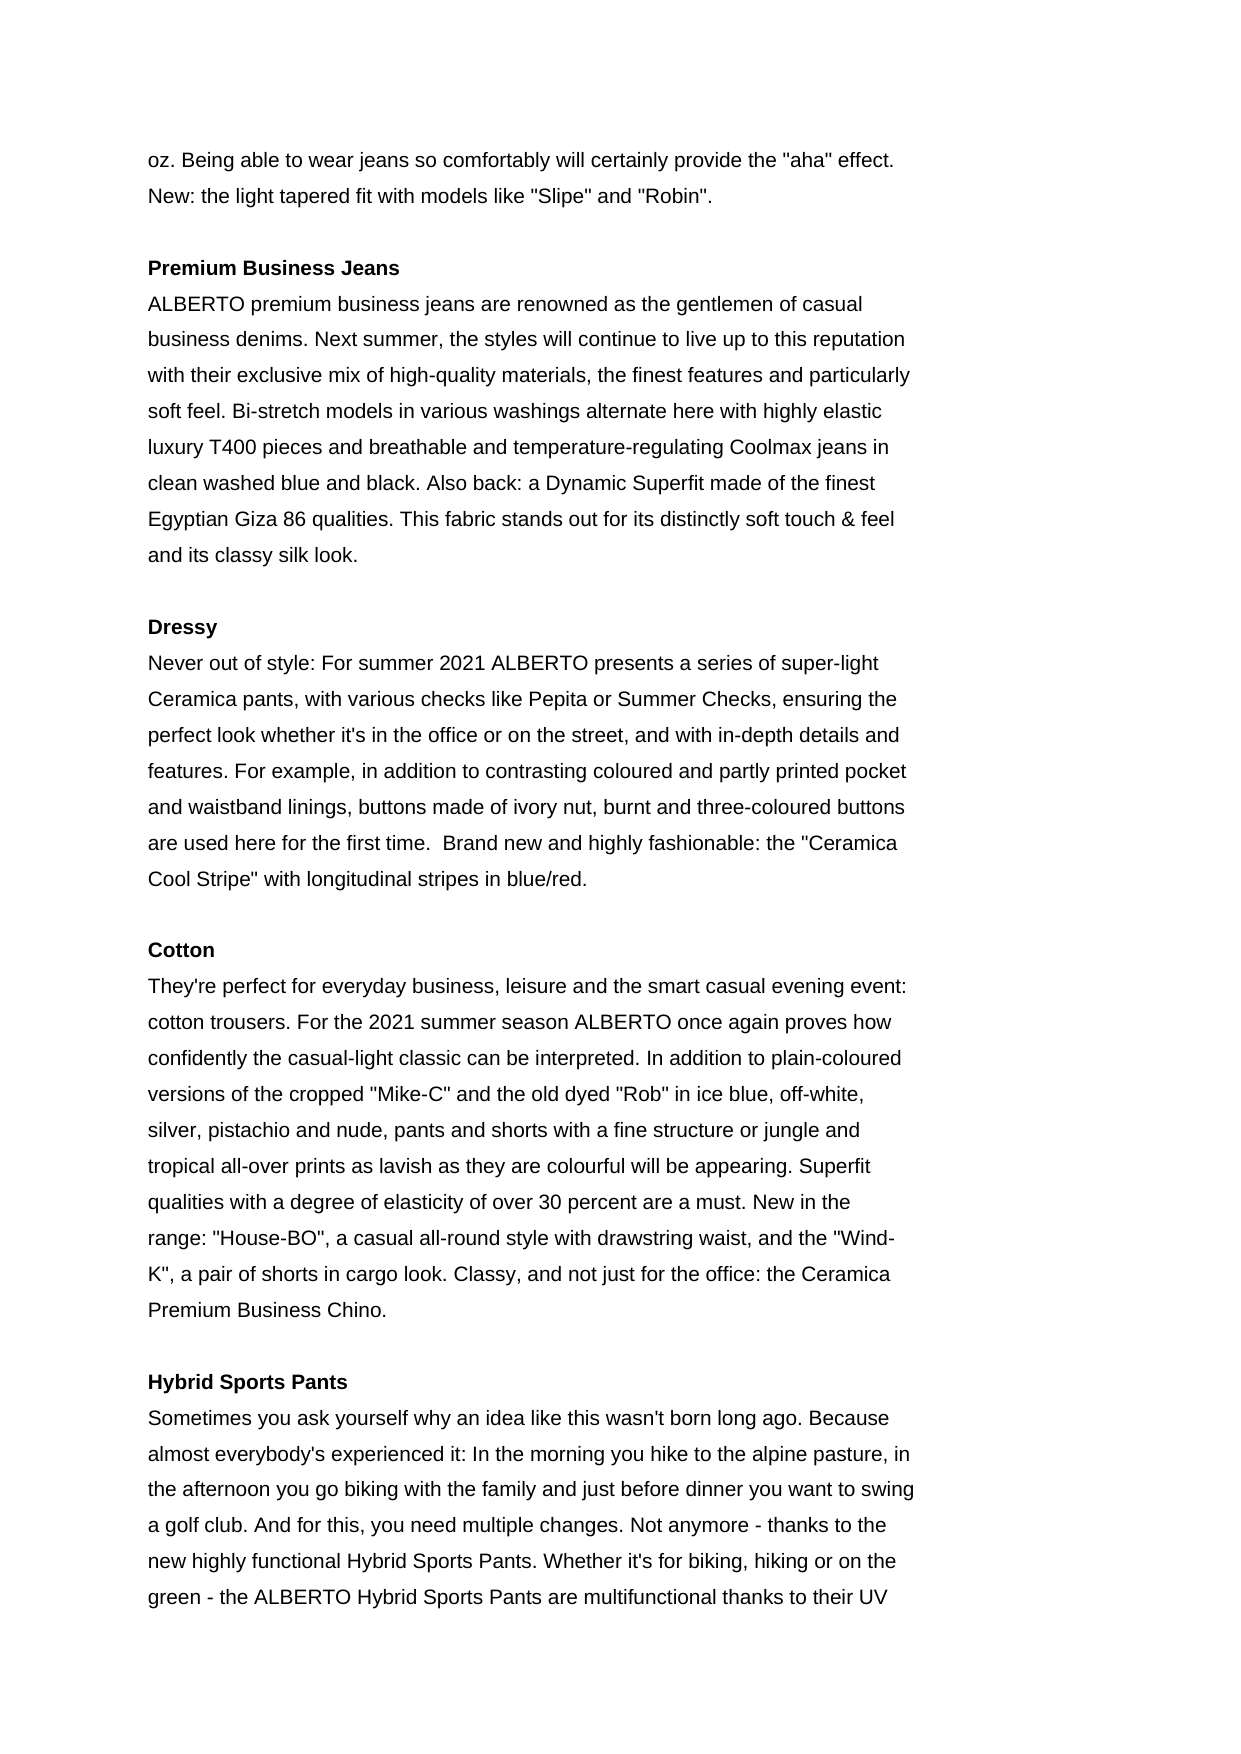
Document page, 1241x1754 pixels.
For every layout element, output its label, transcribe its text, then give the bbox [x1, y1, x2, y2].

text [148, 148, 916, 207]
text Hybrid Sports Pants [148, 1369, 916, 1393]
text They're perfect for everyday business, leisure and the smart casual evening event: cotton trousers. For the 2021 summer season ALBERTO once again proves how confidently the casual-light classic can be interpreted. In addition to plain-coloured versions of the cropped "Mike-C" and the old dyed "Rob" in ice blue, off-white, silver, pistachio and nude, pants and shorts with a fine structure or jungle and tropical all-over prints as lavish as they are colourful will be appearing. Superfit qualities with a degree of elasticity of over 30 percent are a must. New in the range: "House-BO", a casual all-round style with drawstring waist, and the "Wind-K", a pair of shorts in cargo look. Classy, and not just for the office: the Ceramica Premium Business Chino. [148, 974, 916, 1322]
text Never out of style: For summer 2021 ALBERTO presents a series of super-light Ceramica pants, with various checks like Pepita or Summer Checks, ensuring the perfect look whether it's in the office or on the street, and with in-depth details and features. For example, in addition to contrasting coloured and partly printed pocket and waistband linings, buttons made of ivory nut, burnt and three-coloured buttons are used here for the first time. Brand new and highly fashionable: the "Ceramica Cool Stripe" with longitudinal stripes in blue/red. [148, 651, 916, 890]
text Premium Business Jeans [148, 255, 916, 279]
text ALBERTO premium business jeans are renowned as the gentlemen of casual business denims. Next summer, the styles will continue to live up to this reputation with their exclusive mix of high-quality materials, the finest features and particularly soft feel. Bi-stretch models in various washings alternate here with highly elastic luxury T400 pieces and breathable and temperature-regulating Coolmax jeans in clean washed blue and black. Also back: a Dynamic Superfit made of the finest Egyptian Giza 86 qualities. This fabric stands out for its distinctly soft touch & feel and its classy silk look. [148, 291, 916, 567]
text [148, 1405, 916, 1609]
text Cotton [148, 938, 916, 962]
text Dressy [148, 615, 916, 639]
